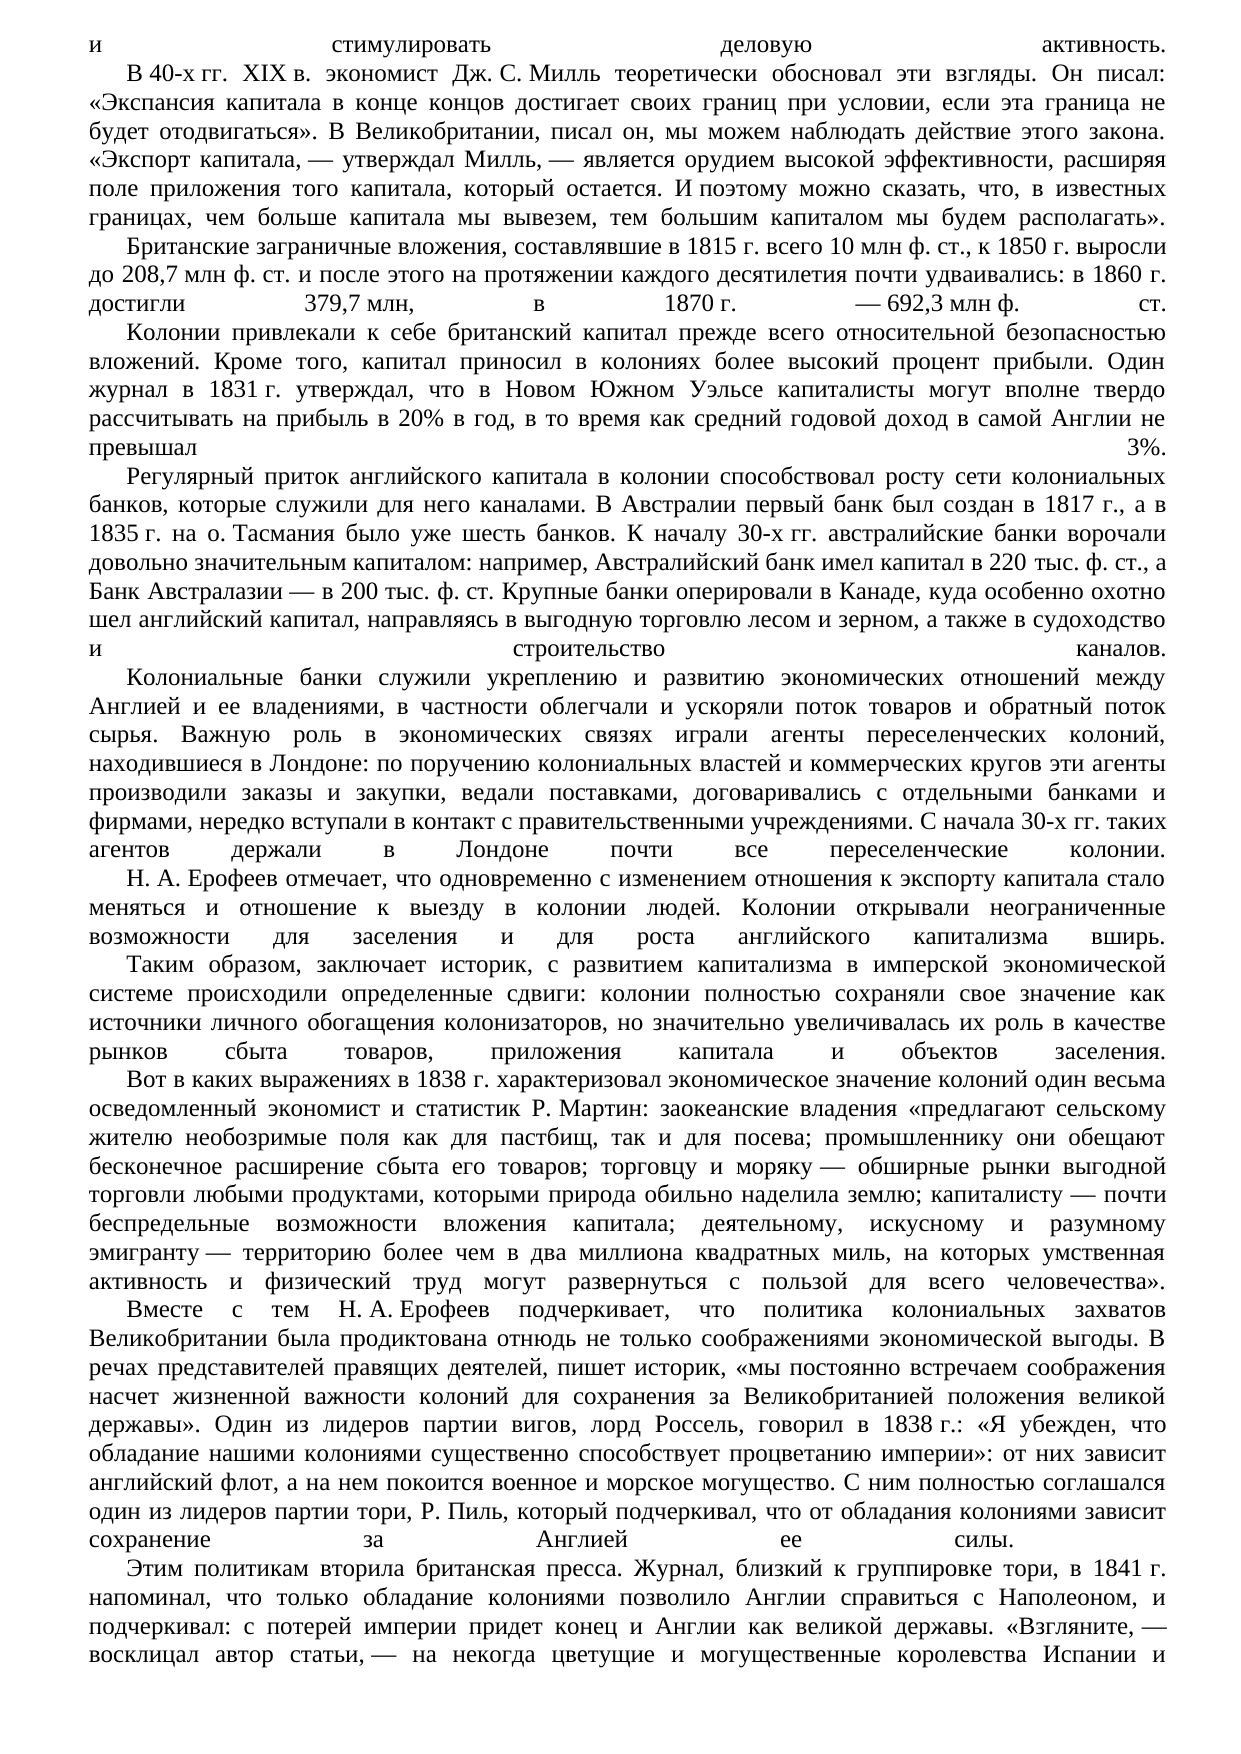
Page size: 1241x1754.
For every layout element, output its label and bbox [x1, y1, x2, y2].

text [89, 29, 1167, 1668]
